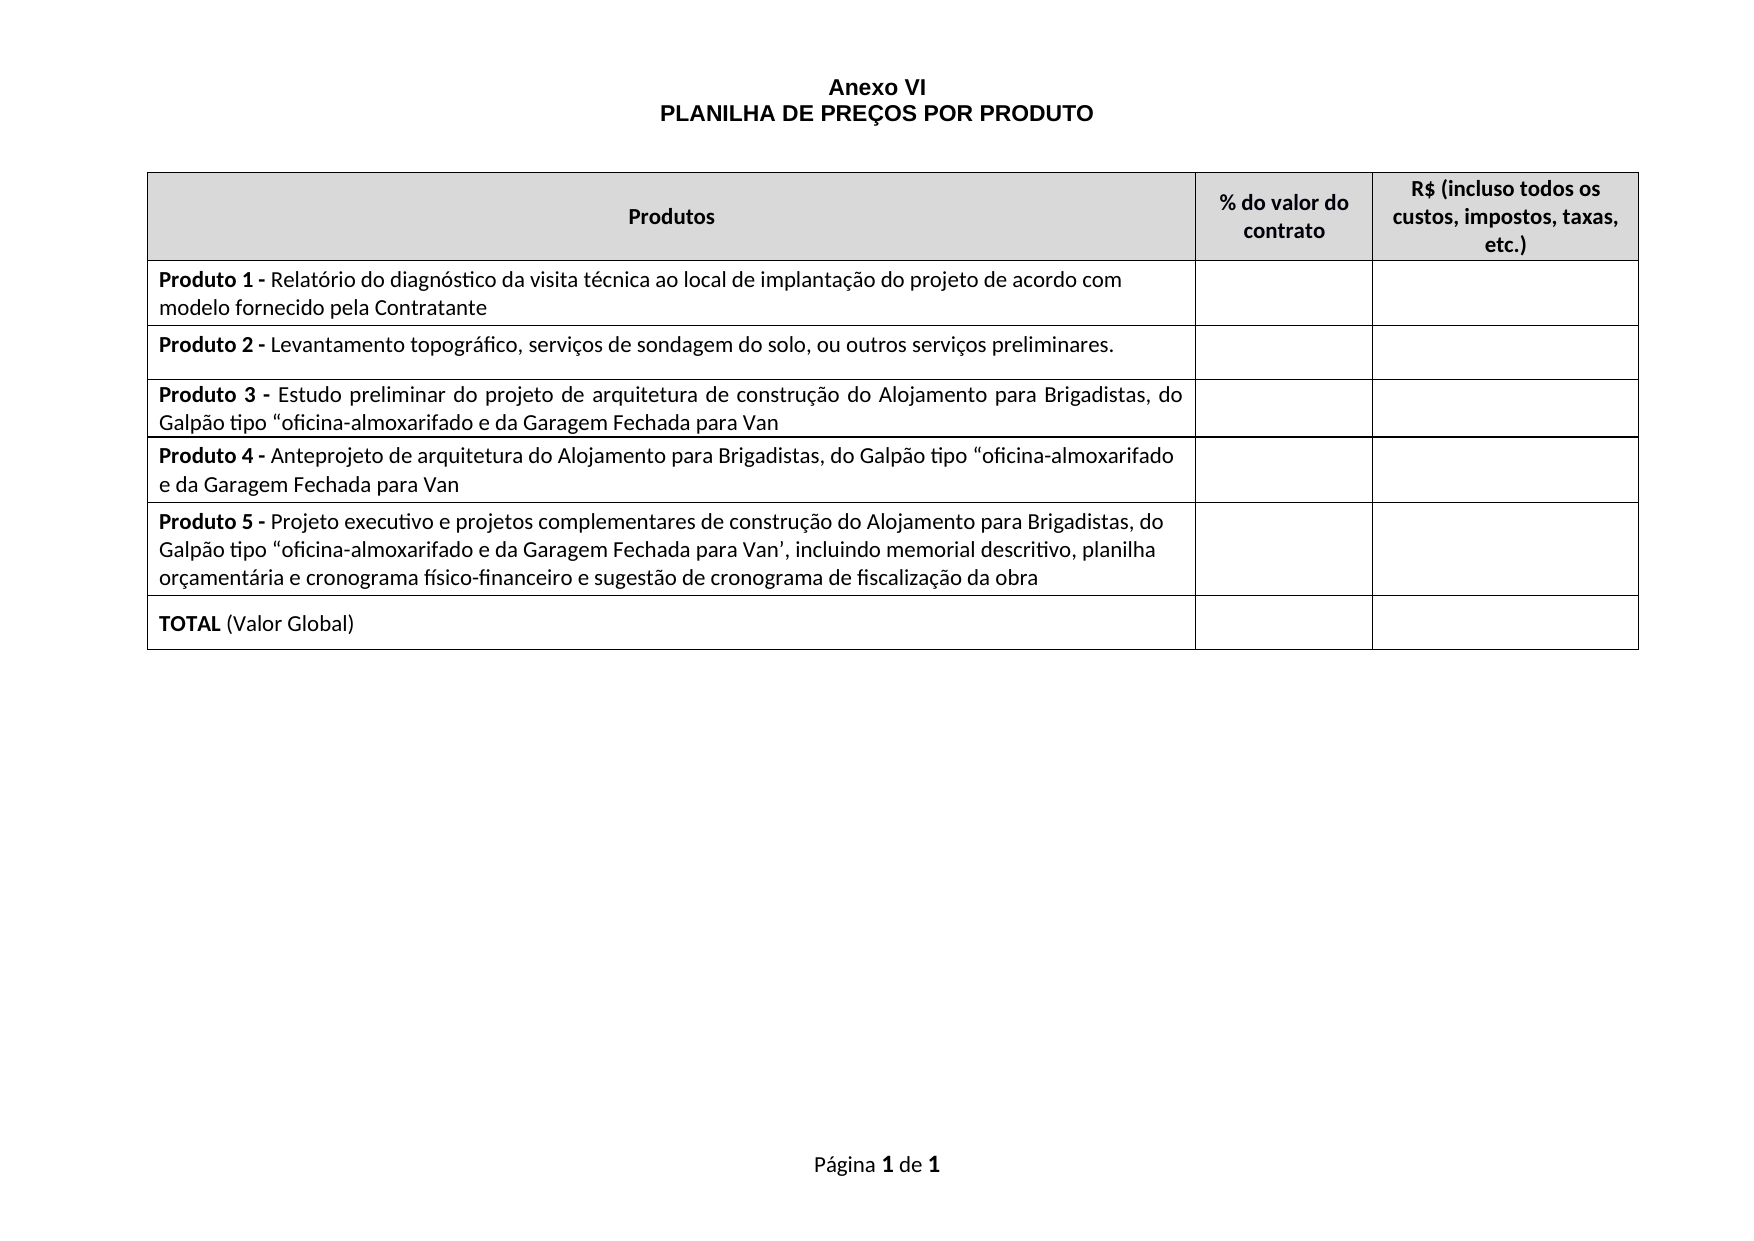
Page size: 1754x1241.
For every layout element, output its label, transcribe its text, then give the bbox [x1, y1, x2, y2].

table_cell Produto 4 - Anteprojeto de arquitetura do Alojamento para Brigadistas, do Galpão tipo “oficina-almoxarifado e da Garagem Fechada para Van [148, 438, 1195, 502]
table_cell [1196, 596, 1372, 649]
table_cell [1196, 503, 1372, 595]
table_cell [1196, 261, 1372, 325]
table_header % do valor do contrato [1196, 173, 1372, 260]
table_cell Produto 2 - Levantamento topográfico, serviços de sondagem do solo, ou outros serviços preliminares. [148, 326, 1195, 379]
table_cell [1196, 326, 1372, 379]
table_cell TOTAL (Valor Global) [148, 596, 1195, 649]
table_cell [1373, 380, 1638, 436]
table_cell [1373, 438, 1638, 502]
table_cell [1373, 326, 1638, 379]
table_cell Produto 1 - Relatório do diagnóstico da visita técnica ao local de implantação do projeto de acordo com modelo fornecido pela Contratante [148, 261, 1195, 325]
table_cell Produto 3 - Estudo preliminar do projeto de arquitetura de construção do Alojamento para Brigadistas, do Galpão tipo “oficina-almoxarifado e da Garagem Fechada para Van [148, 380, 1195, 436]
table_cell [1373, 596, 1638, 649]
table_cell [1373, 261, 1638, 325]
table_cell [1373, 503, 1638, 595]
table_header R$ (incluso todos os custos, impostos, taxas, etc.) [1373, 173, 1638, 260]
table_cell [1196, 438, 1372, 502]
table_cell Produto 5 - Projeto executivo e projetos complementares de construção do Alojamento para Brigadistas, do Galpão tipo “oficina-almoxarifado e da Garagem Fechada para Van’, incluindo memorial descritivo, planilha orçamentária e cronograma físico-financeiro e sugestão de cronograma de fiscalização da obra [148, 503, 1195, 595]
table_header Produtos [148, 173, 1195, 260]
table_cell [1196, 380, 1372, 436]
